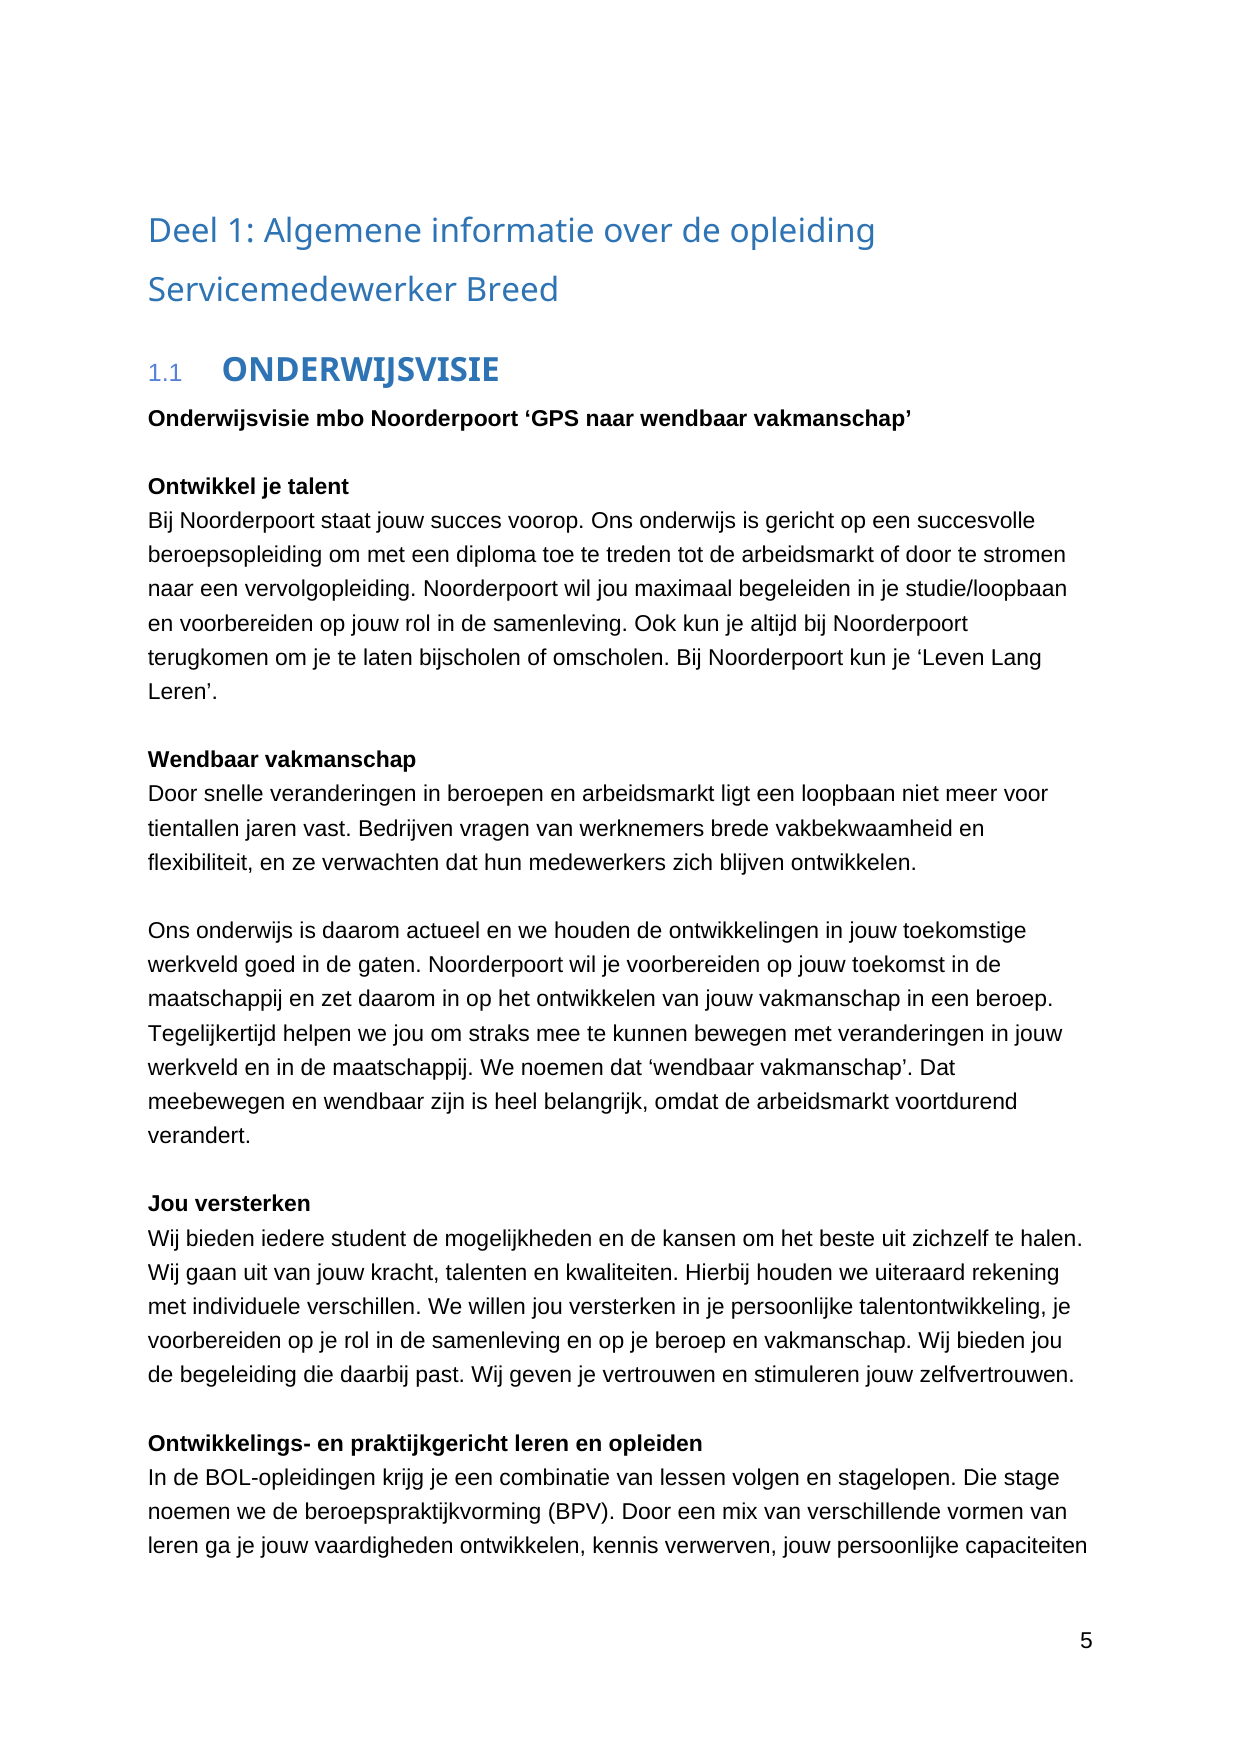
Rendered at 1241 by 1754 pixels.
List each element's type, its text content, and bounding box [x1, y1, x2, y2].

subtitle Deel 1: Algemene informatie over de opleiding Servicemedewerker Breed [148, 207, 1093, 311]
text Bij Noorderpoort staat jouw succes voorop. Ons onderwijs is gericht op een succesvolle beroepsopleiding om met een diploma toe te treden tot de arbeidsmarkt of door te stromen naar een vervolgopleiding. Noorderpoort wil jou maximaal begeleiden in je studie/loopbaan en voorbereiden op jouw rol in de samenleving. Ook kun je altijd bij Noorderpoort terugkomen om je te laten bijscholen of omscholen. Bij Noorderpoort kun je ‘Leven Lang Leren’. [148, 507, 1093, 704]
text Onderwijsvisie mbo Noorderpoort ‘GPS naar wendbaar vakmanschap’ [148, 404, 1093, 431]
subtitle 1.1 ONDERWIJSVISIE [148, 346, 1093, 391]
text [148, 1464, 1093, 1558]
text Wij bieden iedere student de mogelijkheden en de kansen om het beste uit zichzelf te halen. Wij gaan uit van jouw kracht, talenten en kwaliteiten. Hierbij houden we uiteraard rekening met individuele verschillen. We willen jou versterken in je persoonlijke talentontwikkeling, je voorbereiden op je rol in de samenleving en op je beroep en vakmanschap. Wij bieden jou de begeleiding die daarbij past. Wij geven je vertrouwen en stimuleren jouw zelfvertrouwen. [148, 1224, 1093, 1387]
text Wendbaar vakmanschap [148, 746, 1093, 772]
text Ontwikkel je talent [148, 473, 1093, 499]
text Ontwikkelings- en praktijkgericht leren en opleiden [148, 1429, 1093, 1456]
text Jou versterken [148, 1190, 1093, 1217]
text Door snelle veranderingen in beroepen en arbeidsmarkt ligt een loopbaan niet meer voor tientallen jaren vast. Bedrijven vragen van werknemers brede vakbekwaamheid en flexibiliteit, en ze verwachten dat hun medewerkers zich blijven ontwikkelen. [148, 780, 1093, 875]
text Ons onderwijs is daarom actueel en we houden de ontwikkelingen in jouw toekomstige werkveld goed in de gaten. Noorderpoort wil je voorbereiden op jouw toekomst in de maatschappij en zet daarom in op het ontwikkelen van jouw vakmanschap in een beroep. Tegelijkertijd helpen we jou om straks mee te kunnen bewegen met veranderingen in jouw werkveld en in de maatschappij. We noemen dat ‘wendbaar vakmanschap’. Dat meebewegen en wendbaar zijn is heel belangrijk, omdat de arbeidsmarkt voortdurend verandert. [148, 917, 1093, 1148]
